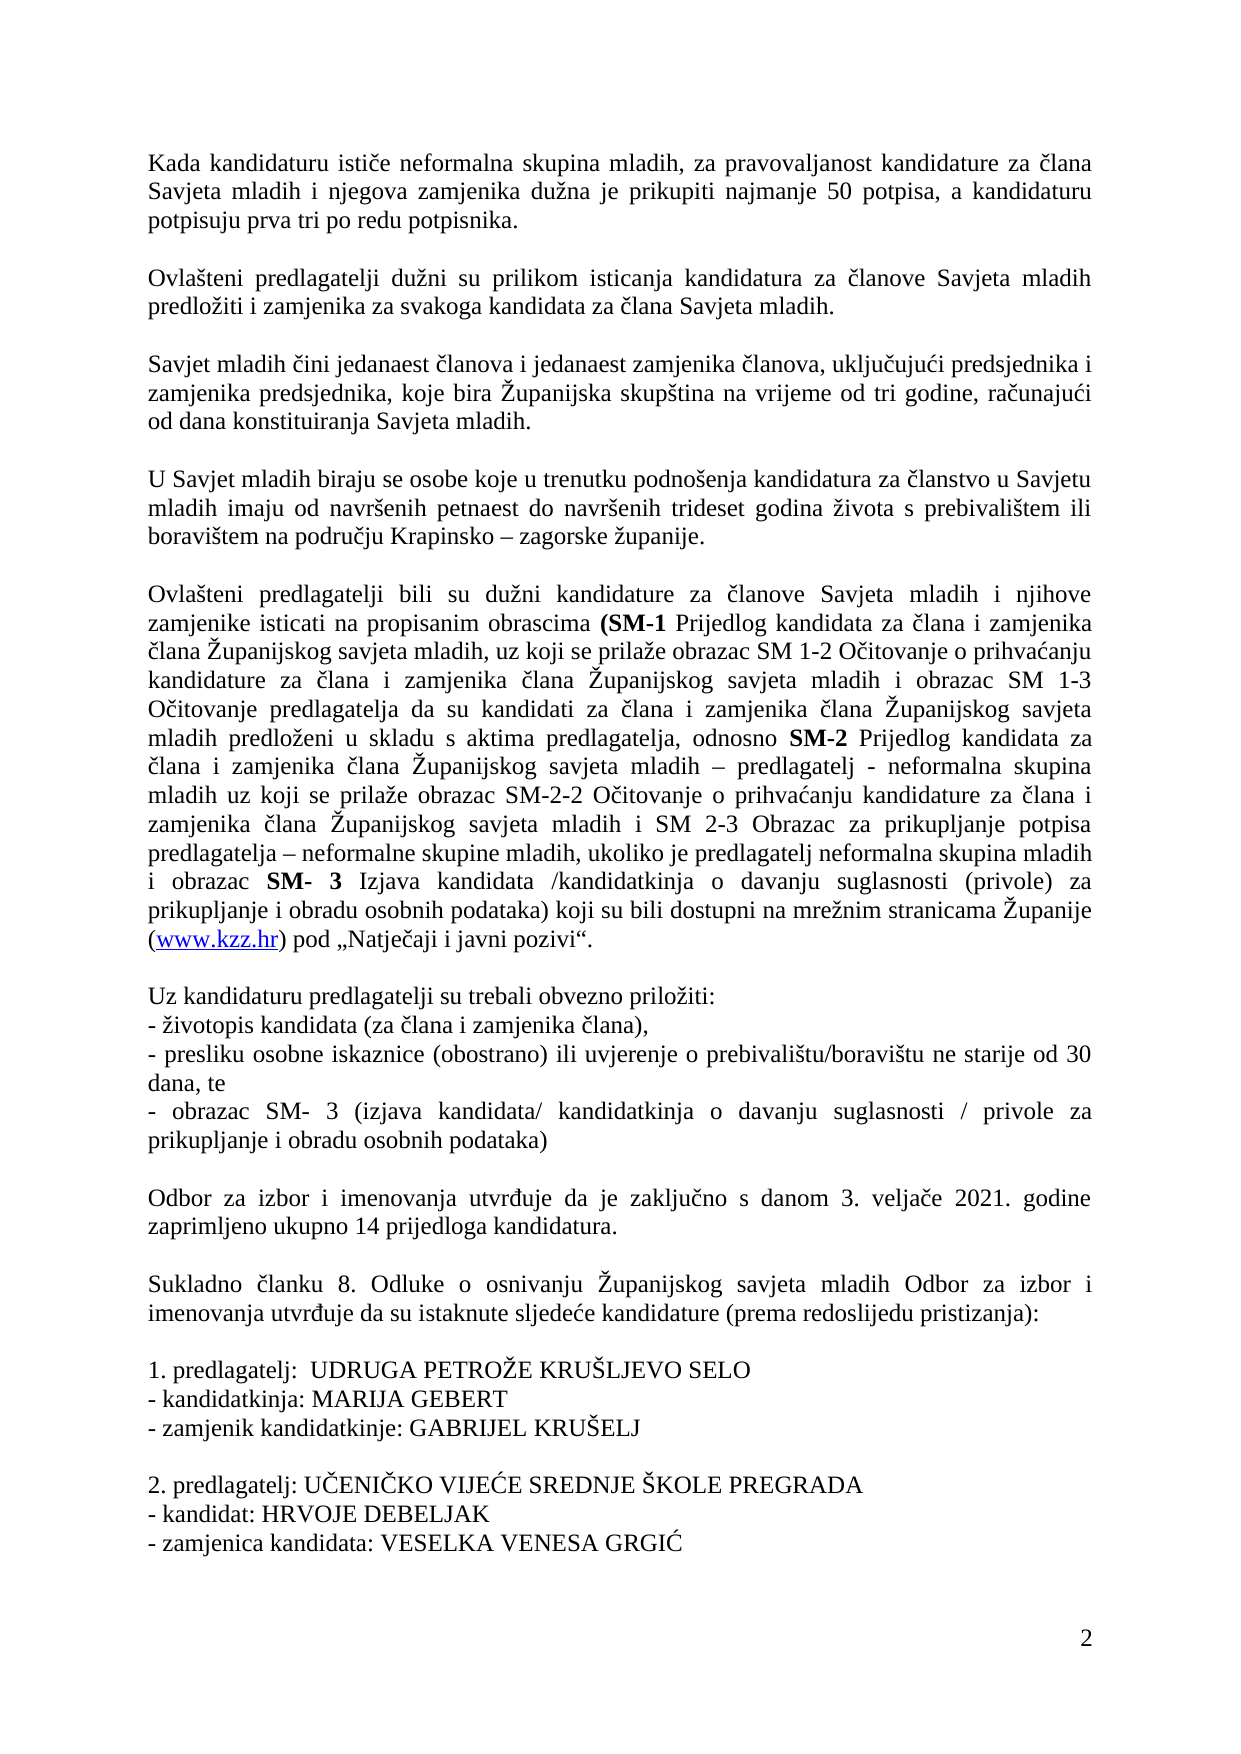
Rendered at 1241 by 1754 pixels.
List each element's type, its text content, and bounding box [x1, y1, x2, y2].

text Sukladno članku 8. Odluke o osnivanju Županijskog savjeta mladih Odbor za izbor i imenovanja utvrđuje da su istaknute sljedeće kandidature (prema redoslijedu pristizanja): [148, 1269, 1093, 1326]
text Kada kandidaturu ističe neformalna skupina mladih, za pravovaljanost kandidature za člana Savjeta mladih i njegova zamjenika dužna je prikupiti najmanje 50 potpisa, a kandidaturu potpisuju prva tri po redu potpisnika. [148, 148, 1093, 234]
text - kandidatkinja: MARIJA GEBERT [148, 1384, 1093, 1413]
text Odbor za izbor i imenovanja utvrđuje da je zaključno s danom 3. veljače 2021. godine zaprimljeno ukupno 14 prijedloga kandidatura. [148, 1183, 1093, 1240]
text Ovlašteni predlagatelji dužni su prilikom isticanja kandidatura za članove Savjeta mladih predložiti i zamjenika za svakoga kandidata za člana Savjeta mladih. [148, 263, 1093, 320]
text - životopis kandidata (za člana i zamjenika člana), [148, 1010, 1093, 1039]
text U Savjet mladih biraju se osobe koje u trenutku podnošenja kandidatura za članstvo u Savjetu mladih imaju od navršenih petnaest do navršenih trideset godina života s prebivalištem ili boravištem na području Krapinsko – zagorske županije. [148, 464, 1093, 550]
text 2. predlagatelj: UČENIČKO VIJEĆE SREDNJE ŠKOLE PREGRADA [148, 1470, 1093, 1499]
text - kandidat: HRVOJE DEBELJAK [148, 1499, 1093, 1528]
text - zamjenik kandidatkinje: GABRIJEL KRUŠELJ [148, 1413, 1093, 1441]
text - zamjenica kandidata: VESELKA VENESA GRGIĆ [148, 1528, 1093, 1556]
text Uz kandidaturu predlagatelji su trebali obvezno priložiti: [148, 981, 1093, 1010]
text 1. predlagatelj: UDRUGA PETROŽE KRUŠLJEVO SELO [148, 1355, 1093, 1384]
text - obrazac SM- 3 (izjava kandidata/ kandidatkinja o davanju suglasnosti / privole za prikupljanje i obradu osobnih podataka) [148, 1096, 1093, 1154]
text - presliku osobne iskaznice (obostrano) ili uvjerenje o prebivalištu/boravištu ne starije od 30 dana, te [148, 1039, 1093, 1096]
text Savjet mladih čini jedanaest članova i jedanaest zamjenika članova, uključujući predsjednika i zamjenika predsjednika, koje bira Županijska skupština na vrijeme od tri godine, računajući od dana konstituiranja Savjeta mladih. [148, 349, 1093, 435]
text Ovlašteni predlagatelji bili su dužni kandidature za članove Savjeta mladih i njihove zamjenike isticati na propisanim obrascima (SM-1 Prijedlog kandidata za člana i zamjenika člana Županijskog savjeta mladih, uz koji se prilaže obrazac SM 1-2 Očitovanje o prihvaćanju kandidature za člana i zamjenika člana Županijskog savjeta mladih i obrazac SM 1-3 Očitovanje predlagatelja da su kandidati za člana i zamjenika člana Županijskog savjeta mladih predloženi u skladu s aktima predlagatelja, odnosno SM-2 Prijedlog kandidata za člana i zamjenika člana Županijskog savjeta mladih – predlagatelj - neformalna skupina mladih uz koji se prilaže obrazac SM-2-2 Očitovanje o prihvaćanju kandidature za člana i zamjenika člana Županijskog savjeta mladih i SM 2-3 Obrazac za prikupljanje potpisa predlagatelja – neformalne skupine mladih, ukoliko je predlagatelj neformalna skupina mladih i obrazac SM- 3 Izjava kandidata /kandidatkinja o davanju suglasnosti (privole) za prikupljanje i obradu osobnih podataka) koji su bili dostupni na mrežnim stranicama Županije (www.kzz.hr) pod „Natječaji i javni pozivi“. [148, 579, 1093, 953]
